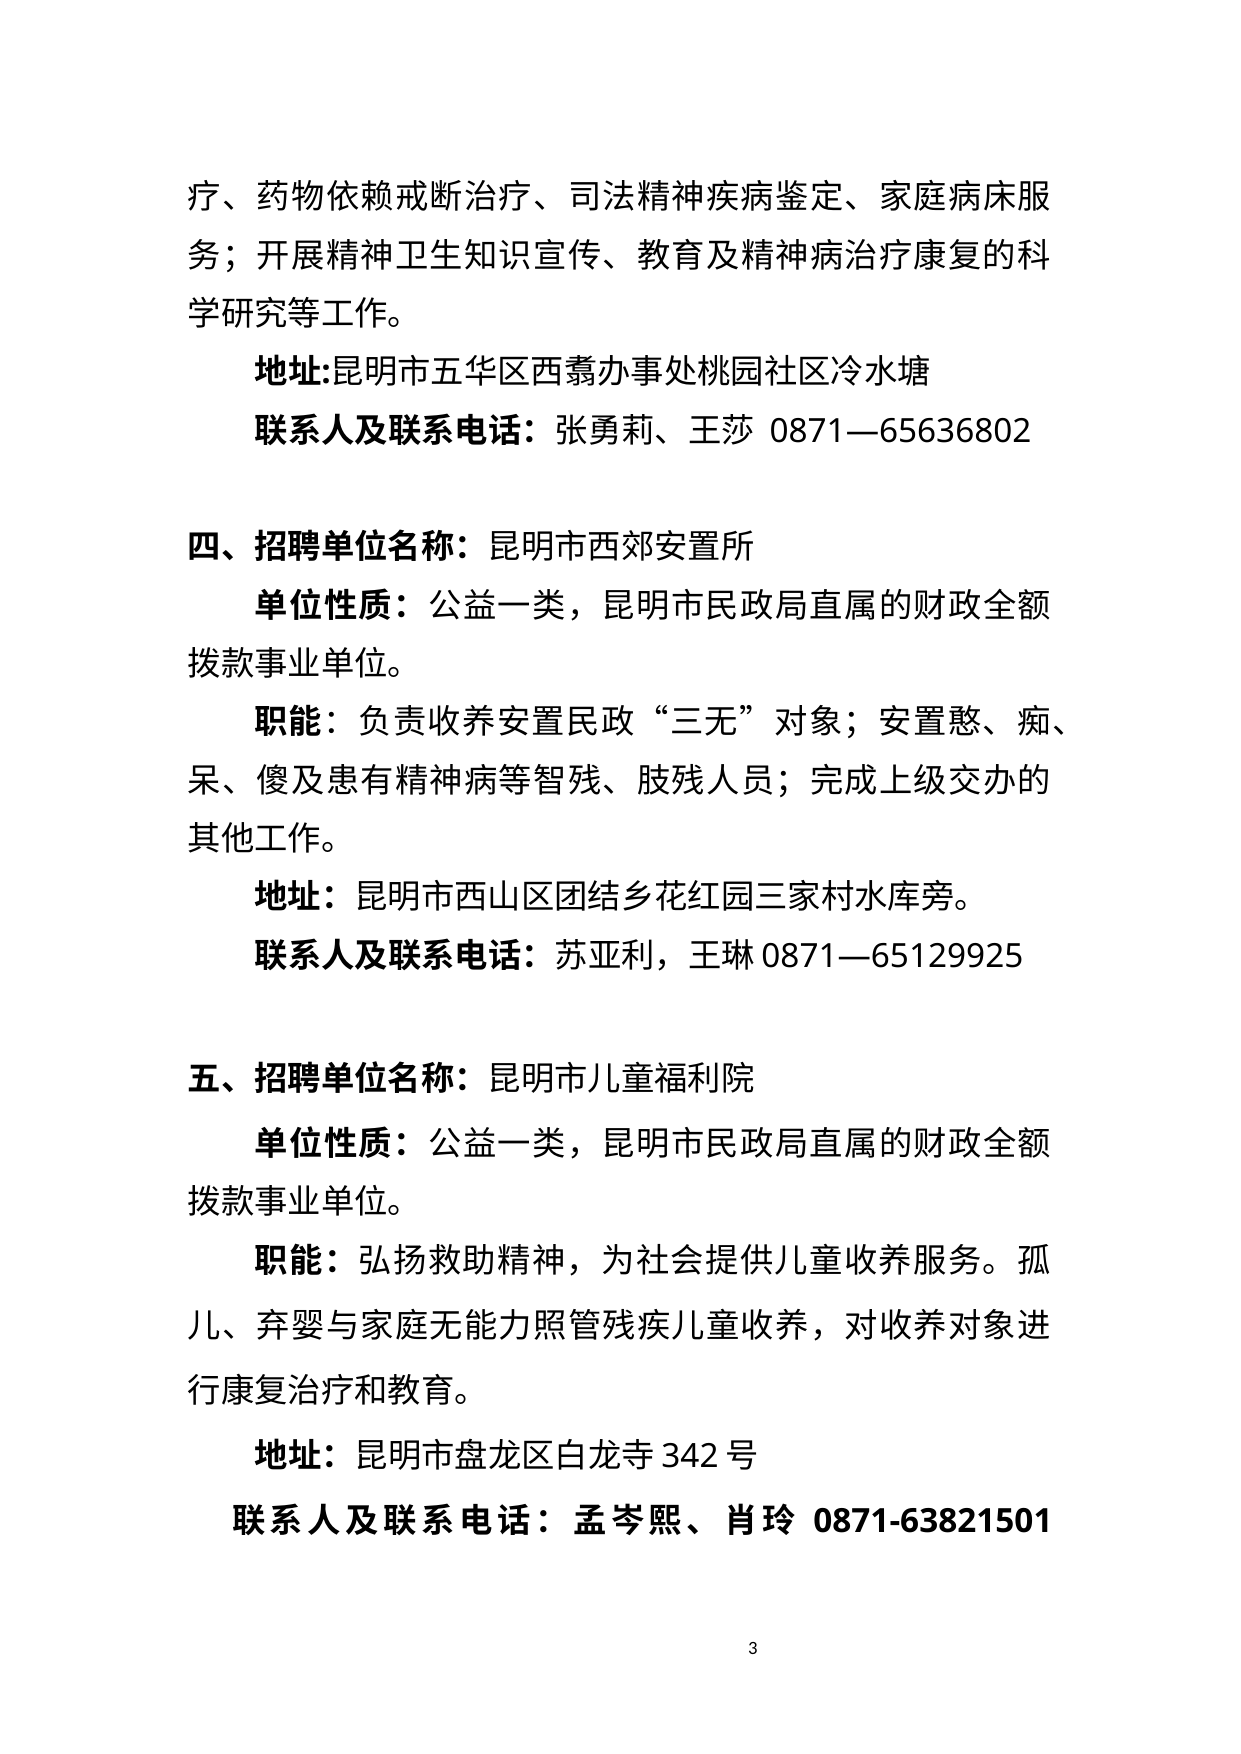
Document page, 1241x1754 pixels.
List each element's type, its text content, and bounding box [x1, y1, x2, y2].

text 五、招聘单位名称：昆明市儿童福利院 [187, 1044, 1053, 1109]
text 联系人及联系电话：张勇莉、王莎 0871—65636802 [187, 395, 1053, 454]
text 职能：弘扬救助精神，为社会提供儿童收养服务。孤儿、弃婴与家庭无能力照管残疾儿童收养，对收养对象进行康复治疗和教育。 [187, 1225, 1053, 1420]
text 地址:昆明市五华区西翥办事处桃园社区冷水塘 [187, 337, 1053, 395]
text 联系人及联系电话：苏亚利，王琳0871—65129925 [187, 920, 1053, 979]
text 单位性质：公益一类，昆明市民政局直属的财政全额拨款事业单位。 [187, 1109, 1053, 1225]
text 地址：昆明市西山区团结乡花红园三家村水库旁。 [187, 862, 1053, 920]
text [187, 1485, 1053, 1550]
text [187, 162, 1053, 337]
text 职能：负责收养安置民政“三无”对象；安置憨、痴、呆、傻及患有精神病等智残、肢残人员；完成上级交办的其他工作。 [187, 687, 1053, 862]
text 地址：昆明市盘龙区白龙寺342号 [187, 1420, 1053, 1485]
text 单位性质：公益一类，昆明市民政局直属的财政全额拨款事业单位。 [187, 570, 1053, 687]
text 四、招聘单位名称：昆明市西郊安置所 [187, 512, 1053, 570]
